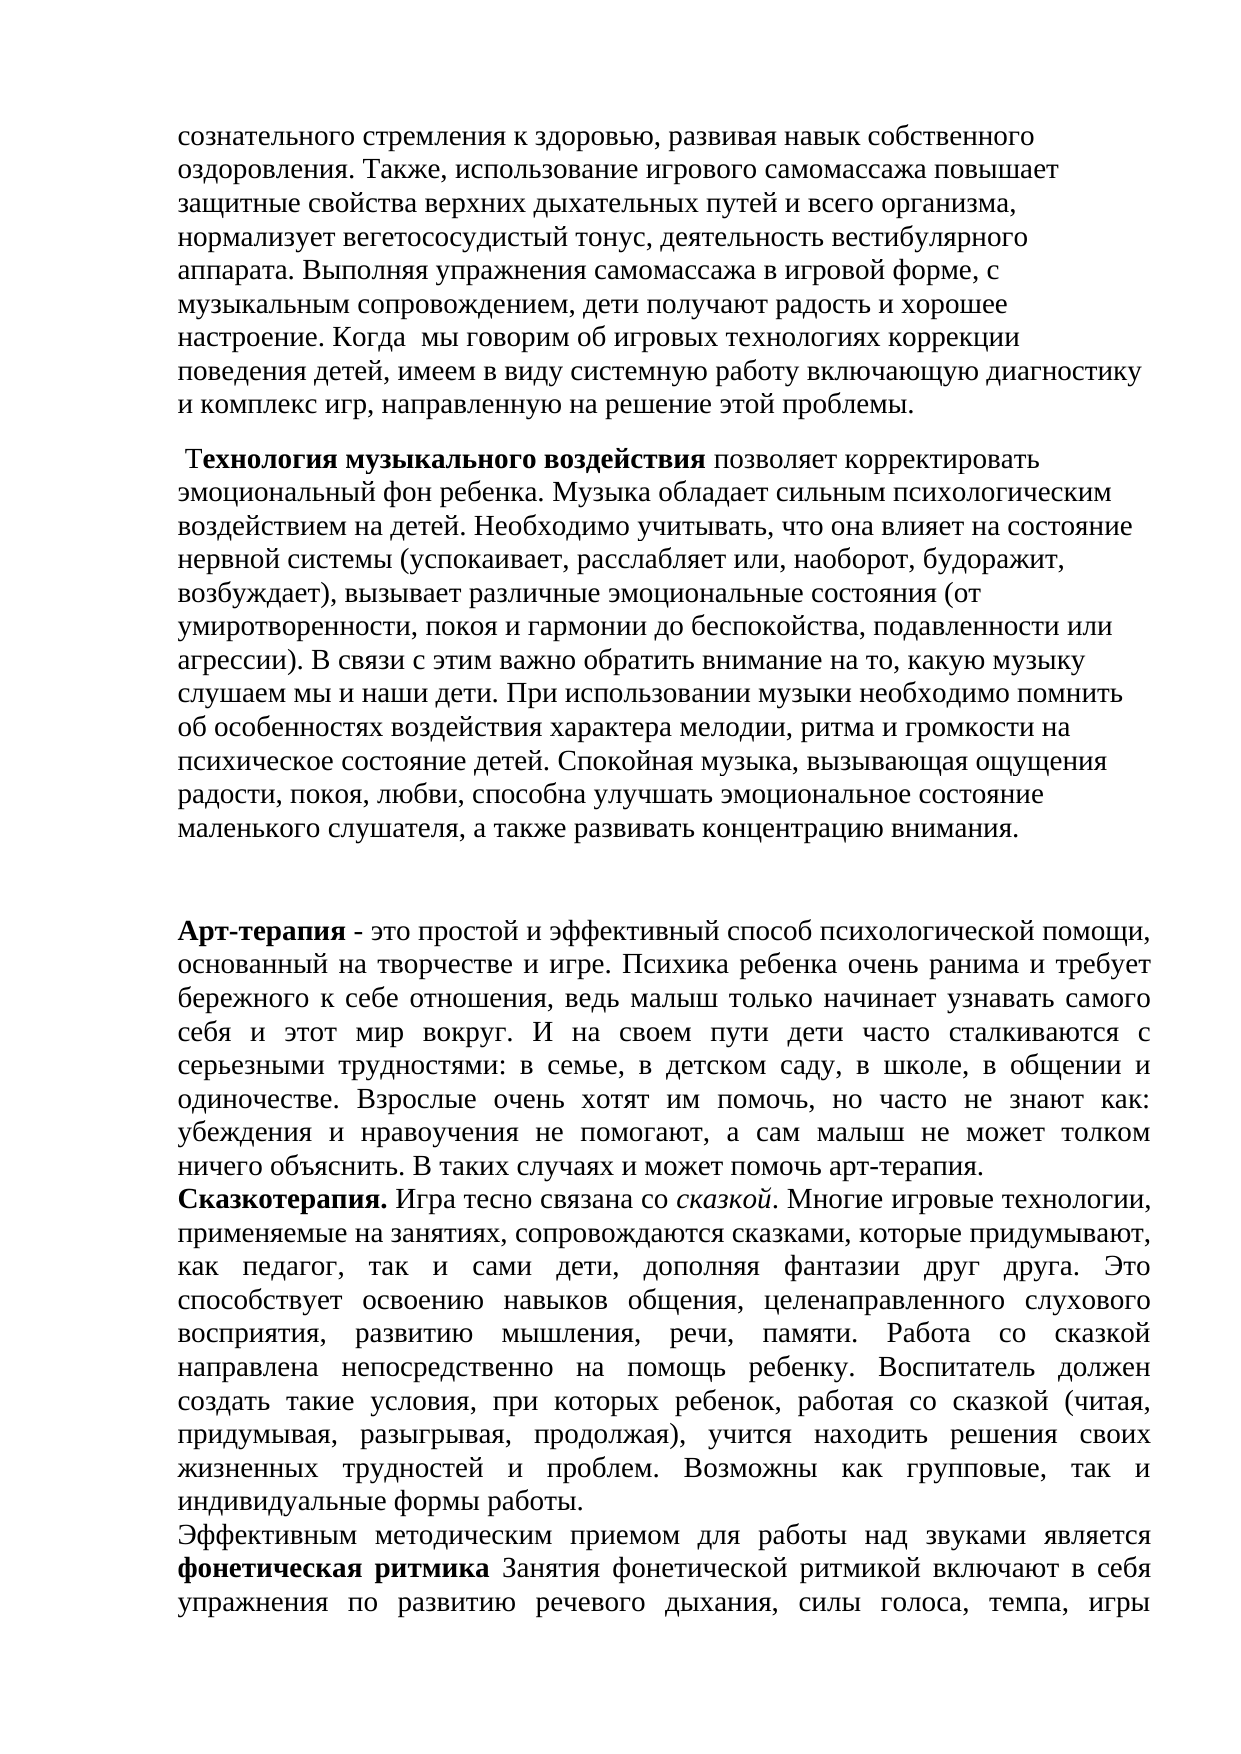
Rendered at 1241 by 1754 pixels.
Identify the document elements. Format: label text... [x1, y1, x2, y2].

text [177, 1517, 1152, 1617]
text Арт-терапия - это простой и эффективный способ психологической помощи, основанный на творчестве и игре. Психика ребенка очень ранима и требует бережного к себе отношения, ведь малыш только начинает узнавать самого себя и этот мир вокруг. И на своем пути дети часто сталкиваются с серьезными трудностями: в семье, в детском саду, в школе, в общении и одиночестве. Взрослые очень хотят им помочь, но часто не знают как: убеждения и нравоучения не помогают, а сам малыш не может толком ничего объяснить. В таких случаях и может помочь арт-терапия. [177, 913, 1152, 1181]
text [177, 118, 1152, 420]
text Технология музыкального воздействия позволяет корректировать эмоциональный фон ребенка. Музыка обладает сильным психологическим воздействием на детей. Необходимо учитывать, что она влияет на состояние нервной системы (успокаивает, расслабляет или, наоборот, будоражит, возбуждает), вызывает различные эмоциональные состояния (от умиротворенности, покоя и гармонии до беспокойства, подавленности или агрессии). В связи с этим важно обратить внимание на то, какую музыку слушаем мы и наши дети. При использовании музыки необходимо помнить об особенностях воздействия характера мелодии, ритма и громкости на психическое состояние детей. Спокойная музыка, вызывающая ощущения радости, покоя, любви, способна улучшать эмоциональное состояние маленького слушателя, а также развивать концентрацию внимания. [177, 441, 1152, 843]
text Сказкотерапия. Игра тесно связана со сказкой. Многие игровые технологии, применяемые на занятиях, сопровождаются сказками, которые придумывают, как педагог, так и сами дети, дополняя фантазии друг друга. Это способствует освоению навыков общения, целенаправленного слухового восприятия, развитию мышления, речи, памяти. Работа со сказкой направлена непосредственно на помощь ребенку. Воспитатель должен создать такие условия, при которых ребенок, работая со сказкой (читая, придумывая, разыгрывая, продолжая), учится находить решения своих жизненных трудностей и проблем. Возможны как групповые, так и индивидуальные формы работы. [177, 1181, 1152, 1517]
